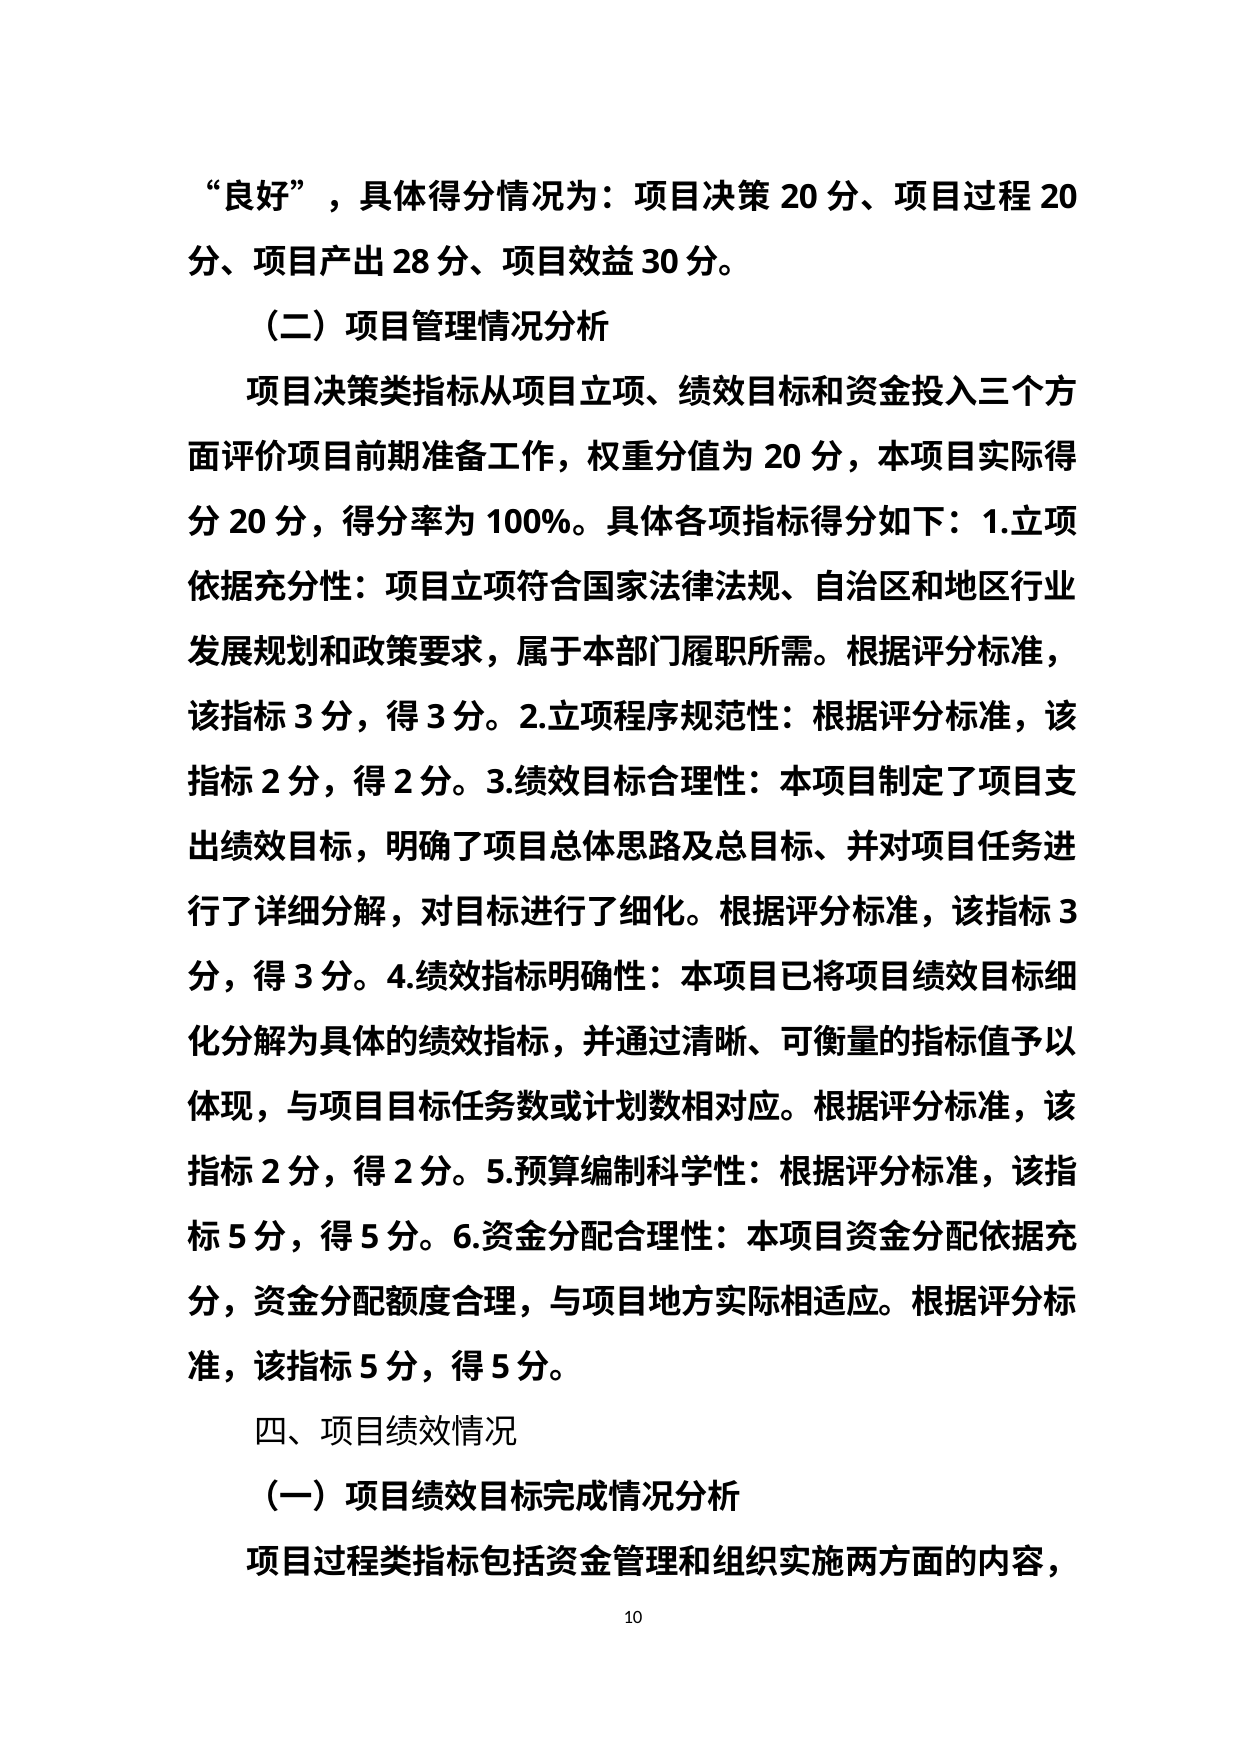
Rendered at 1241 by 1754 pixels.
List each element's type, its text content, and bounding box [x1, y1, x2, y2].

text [187, 162, 1078, 292]
text 四、项目绩效情况 [187, 1397, 1078, 1462]
text （一）项目绩效目标完成情况分析 [187, 1462, 1078, 1527]
text （二）项目管理情况分析 [187, 292, 1078, 357]
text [187, 1527, 1078, 1592]
text 项目决策类指标从项目立项、绩效目标和资金投入三个方面评价项目前期准备工作，权重分值为 20 分，本项目实际得分20分，得分率为100%。具体各项指标得分如下：1.立项依据充分性：项目立项符合国家法律法规、自治区和地区行业发展规划和政策要求，属于本部门履职所需。根据评分标准，该指标3分，得3分。2.立项程序规范性：根据评分标准，该指标2分，得2分。3.绩效目标合理性：本项目制定了项目支出绩效目标，明确了项目总体思路及总目标、并对项目任务进行了详细分解，对目标进行了细化。根据评分标准，该指标3分，得3分。4.绩效指标明确性：本项目已将项目绩效目标细化分解为具体的绩效指标，并通过清晰、可衡量的指标值予以体现，与项目目标任务数或计划数相对应。根据评分标准，该指标2分，得2分。5.预算编制科学性：根据评分标准，该指标5分，得5分。6.资金分配合理性：本项目资金分配依据充分，资金分配额度合理，与项目地方实际相适应。根据评分标准，该指标5分，得5分。 [187, 357, 1078, 1397]
